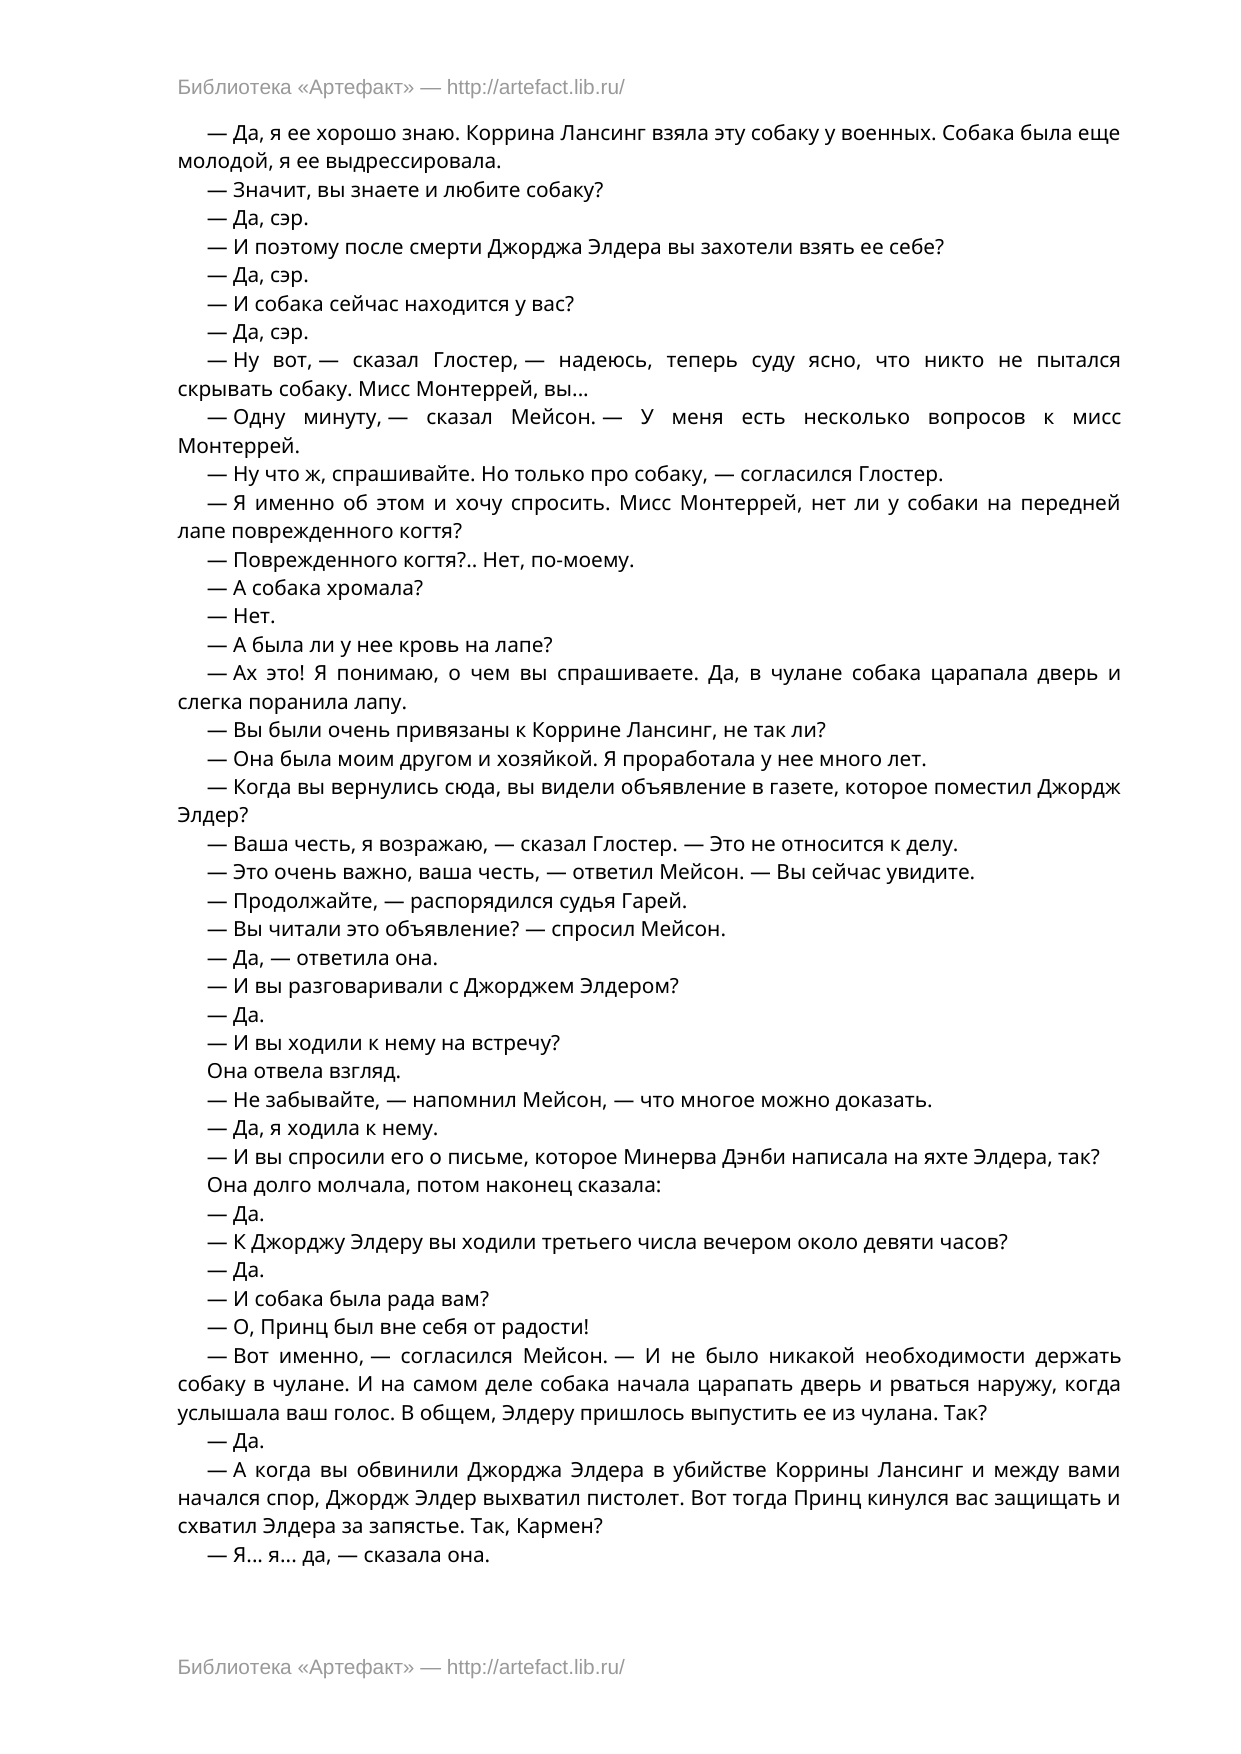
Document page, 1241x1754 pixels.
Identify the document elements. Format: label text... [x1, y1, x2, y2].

text — И вы спросили его о письме, которое Минерва Дэнби написала на яхте Элдера, так? [177, 1142, 1122, 1170]
text — Значит, вы знаете и любите собаку? [177, 175, 1122, 203]
text — И собака была рада вам? [177, 1284, 1122, 1312]
text — Это очень важно, ваша честь, — ответил Мейсон. — Вы сейчас увидите. [177, 857, 1122, 886]
text — Одну минуту, — сказал Мейсон. — У меня есть несколько вопросов к мисс Монтеррей. [177, 402, 1122, 459]
text — Да, я ее хорошо знаю. Коррина Лансинг взяла эту собаку у военных. Собака была еще молодой, я ее выдрессировала. [177, 118, 1122, 175]
text — Да. [177, 1256, 1122, 1284]
text — А была ли у нее кровь на лапе? [177, 630, 1122, 658]
text Она отвела взгляд. [177, 1057, 1122, 1085]
text — А собака хромала? [177, 573, 1122, 602]
text — Да. [177, 1199, 1122, 1227]
text — А когда вы обвинили Джорджа Элдера в убийстве Коррины Лансинг и между вами начался спор, Джордж Элдер выхватил пистолет. Вот тогда Принц кинулся вас защищать и схватил Элдера за запястье. Так, Кармен? [177, 1455, 1122, 1540]
text — Когда вы вернулись сюда, вы видели объявление в газете, которое поместил Джордж Элдер? [177, 772, 1122, 829]
text — Да. [177, 1426, 1122, 1455]
text — Да, я ходила к нему. [177, 1113, 1122, 1142]
text — Я именно об этом и хочу спросить. Мисс Монтеррей, нет ли у собаки на передней лапе поврежденного когтя? [177, 488, 1122, 545]
text — И вы разговаривали с Джорджем Элдером? [177, 971, 1122, 1000]
text — И поэтому после смерти Джорджа Элдера вы захотели взять ее себе? [177, 232, 1122, 260]
text — Не забывайте, — напомнил Мейсон, — что многое можно доказать. [177, 1085, 1122, 1113]
text — Ну что ж, спрашивайте. Но только про собаку, — согласился Глостер. [177, 459, 1122, 488]
text Она долго молчала, потом наконец сказала: [177, 1170, 1122, 1199]
text — Вы были очень привязаны к Коррине Лансинг, не так ли? [177, 715, 1122, 744]
text — Я... я... да, — сказала она. [177, 1540, 1122, 1568]
text — Нет. [177, 602, 1122, 630]
text — Ваша честь, я возражаю, — сказал Глостер. — Это не относится к делу. [177, 829, 1122, 857]
text — Да. [177, 1000, 1122, 1028]
text — Продолжайте, — распорядился судья Гарей. [177, 886, 1122, 914]
text — Да, сэр. [177, 203, 1122, 232]
text — Ну вот, — сказал Глостер, — надеюсь, теперь суду ясно, что никто не пытался скрывать собаку. Мисс Монтеррей, вы... [177, 346, 1122, 402]
text — К Джорджу Элдеру вы ходили третьего числа вечером около девяти часов? [177, 1227, 1122, 1256]
text — Ах это! Я понимаю, о чем вы спрашиваете. Да, в чулане собака царапала дверь и слегка поранила лапу. [177, 658, 1122, 715]
text — Она была моим другом и хозяйкой. Я проработала у нее много лет. [177, 744, 1122, 772]
text — Да, — ответила она. [177, 943, 1122, 971]
text — Да, сэр. [177, 317, 1122, 346]
text — Да, сэр. [177, 260, 1122, 289]
text — И вы ходили к нему на встречу? [177, 1028, 1122, 1057]
text — Вы читали это объявление? — спросил Мейсон. [177, 914, 1122, 943]
text — Вот именно, — согласился Мейсон. — И не было никакой необходимости держать собаку в чулане. И на самом деле собака начала царапать дверь и рваться наружу, когда услышала ваш голос. В общем, Элдеру пришлось выпустить ее из чулана. Так? [177, 1341, 1122, 1426]
text — Поврежденного когтя?.. Нет, по-моему. [177, 545, 1122, 573]
text — И собака сейчас находится у вас? [177, 289, 1122, 317]
text — О, Принц был вне себя от радости! [177, 1312, 1122, 1341]
